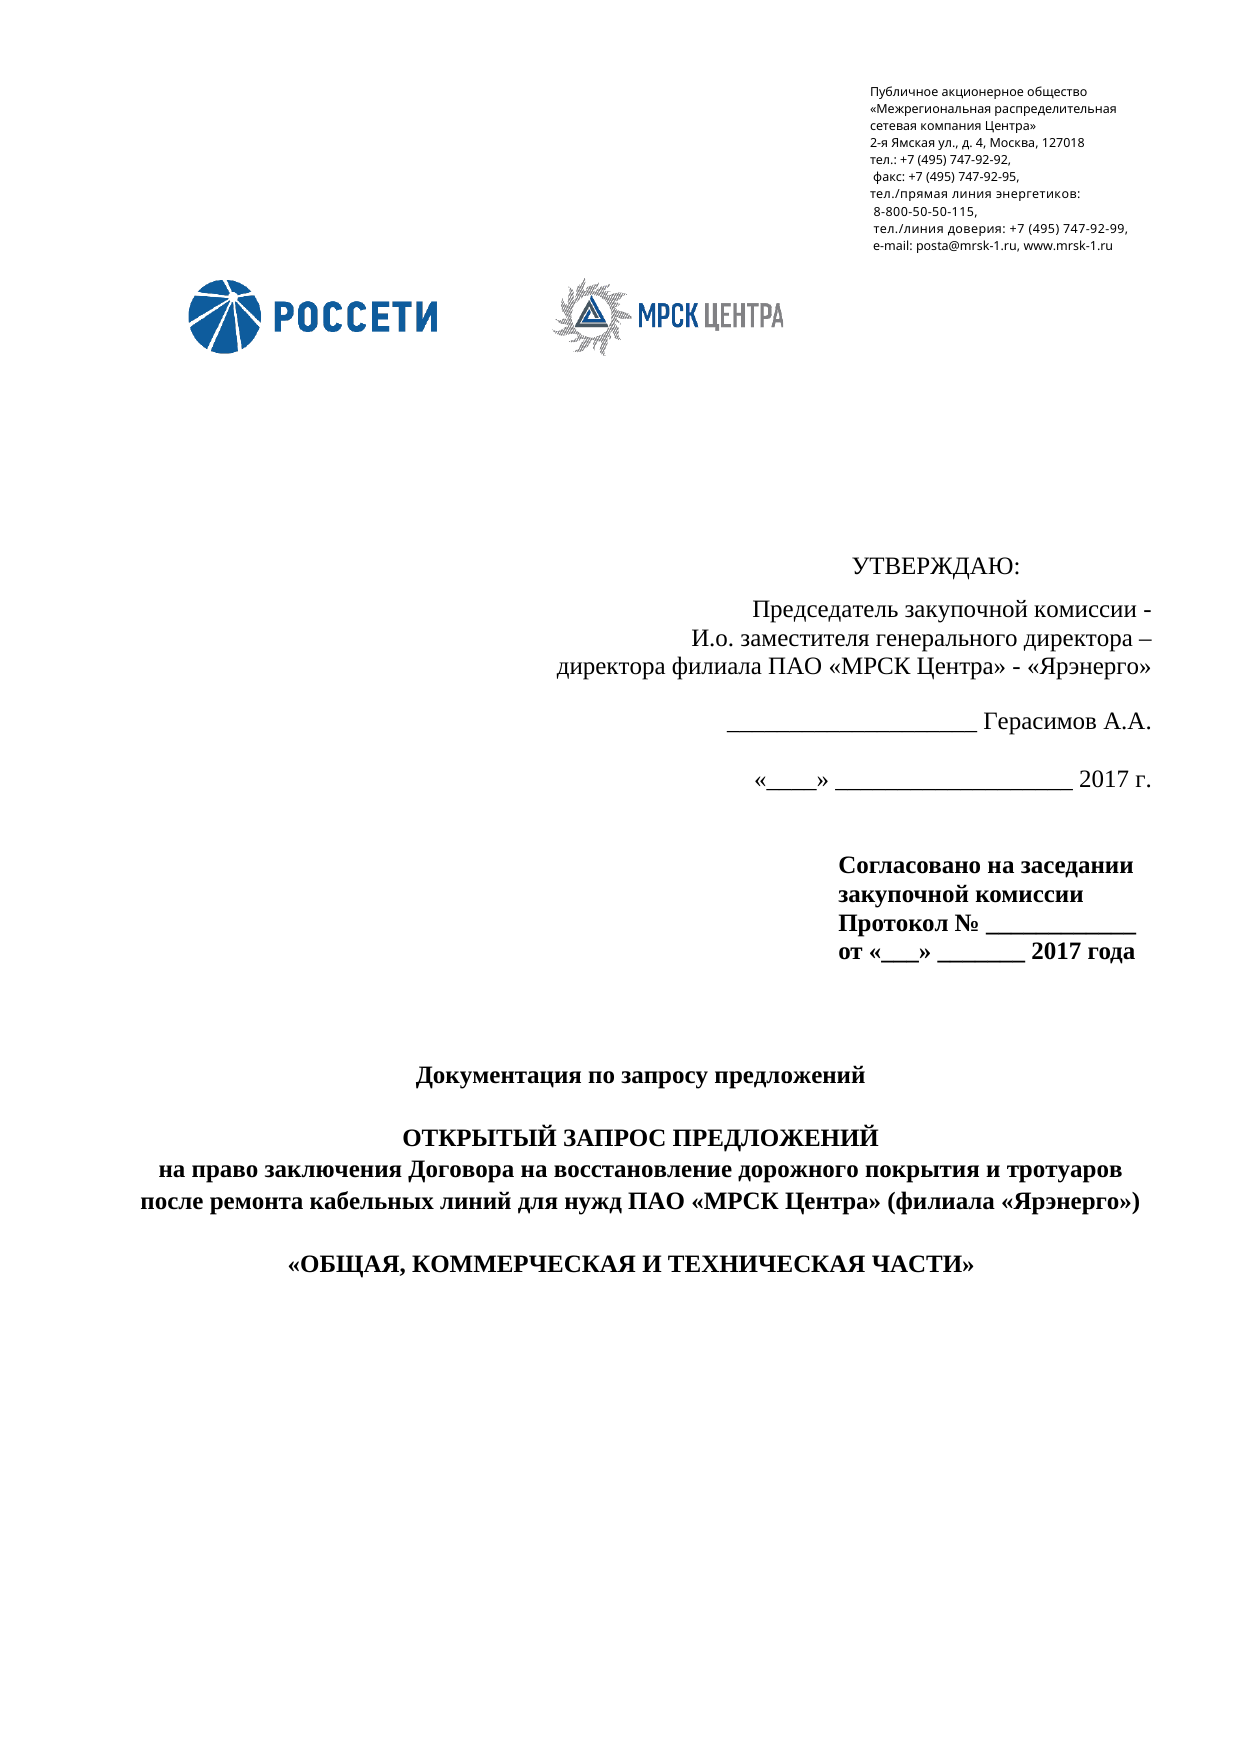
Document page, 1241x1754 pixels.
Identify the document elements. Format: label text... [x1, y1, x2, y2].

text директора филиала ПАО «МРСК Центра» - «Ярэнерго» [129, 651, 1152, 680]
text от «___» _______ 2017 года [838, 936, 1152, 965]
text ____________________ Герасимов А.А. [129, 706, 1152, 735]
text УТВЕРЖДАЮ: [720, 551, 1152, 579]
text Протокол № ____________ [838, 908, 1152, 936]
text на право заключения Договора на восстановление дорожного покрытия и тротуаров после ремонта кабельных линий для нужд ПАО «МРСК Центра» (филиала «Ярэнерго») [129, 1154, 1152, 1215]
text закупочной комиссии [838, 879, 1152, 908]
text «____» ___________________ 2017 г. [720, 764, 1152, 793]
text ОТКРЫТЫЙ ЗАПРОС ПРЕДЛОЖЕНИЙ [129, 1123, 1152, 1152]
text Согласовано на заседании [838, 850, 1152, 879]
text «ОБЩАЯ, КОММЕРЧЕСКАЯ и техническая ЧАСТИ» [73, 1249, 1183, 1278]
text И.о. заместителя генерального директора – [129, 623, 1152, 651]
picture [188, 278, 784, 356]
text Председатель закупочной комиссии - [129, 594, 1152, 623]
text Документация по запросу предложений [129, 1060, 1152, 1089]
